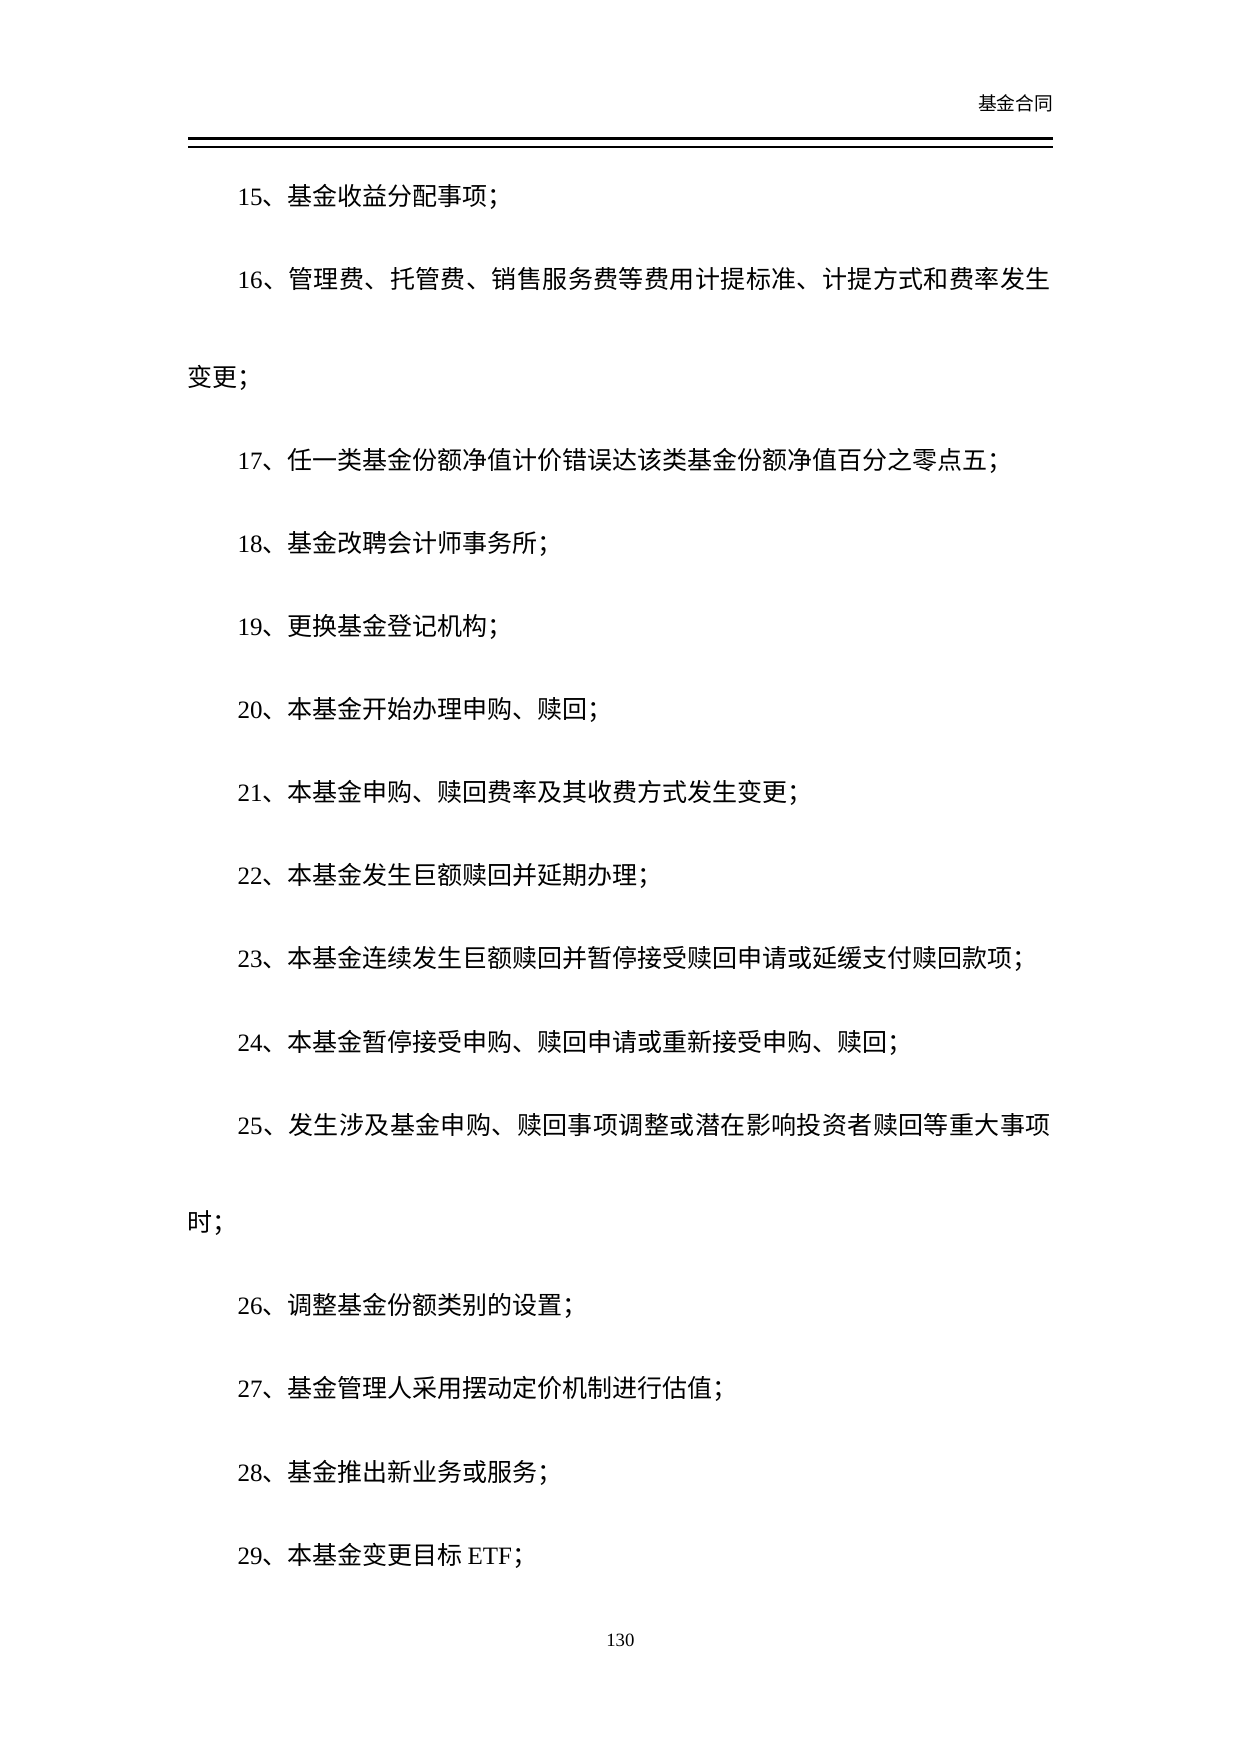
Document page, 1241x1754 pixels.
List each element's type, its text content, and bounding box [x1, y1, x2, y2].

text 25、发生涉及基金申购、赎回事项调整或潜在影响投资者赎回等重大事项时； [187, 1091, 1053, 1253]
text 26、调整基金份额类别的设置； [187, 1271, 1053, 1336]
text 20、本基金开始办理申购、赎回； [187, 675, 1053, 740]
text 27、基金管理人采用摆动定价机制进行估值； [187, 1354, 1053, 1419]
text 29、本基金变更目标ETF； [187, 1521, 1053, 1586]
text 24、本基金暂停接受申购、赎回申请或重新接受申购、赎回； [187, 1008, 1053, 1073]
text 28、基金推出新业务或服务； [187, 1438, 1053, 1503]
text 23、本基金连续发生巨额赎回并暂停接受赎回申请或延缓支付赎回款项； [187, 924, 1053, 989]
text 21、本基金申购、赎回费率及其收费方式发生变更； [187, 758, 1053, 823]
text 16、管理费、托管费、销售服务费等费用计提标准、计提方式和费率发生变更； [187, 245, 1053, 408]
text 22、本基金发生巨额赎回并延期办理； [187, 841, 1053, 906]
text 19、更换基金登记机构； [187, 592, 1053, 657]
text 17、任一类基金份额净值计价错误达该类基金份额净值百分之零点五； [187, 426, 1053, 491]
text 18、基金改聘会计师事务所； [187, 509, 1053, 574]
text 15、基金收益分配事项； [187, 162, 1053, 227]
